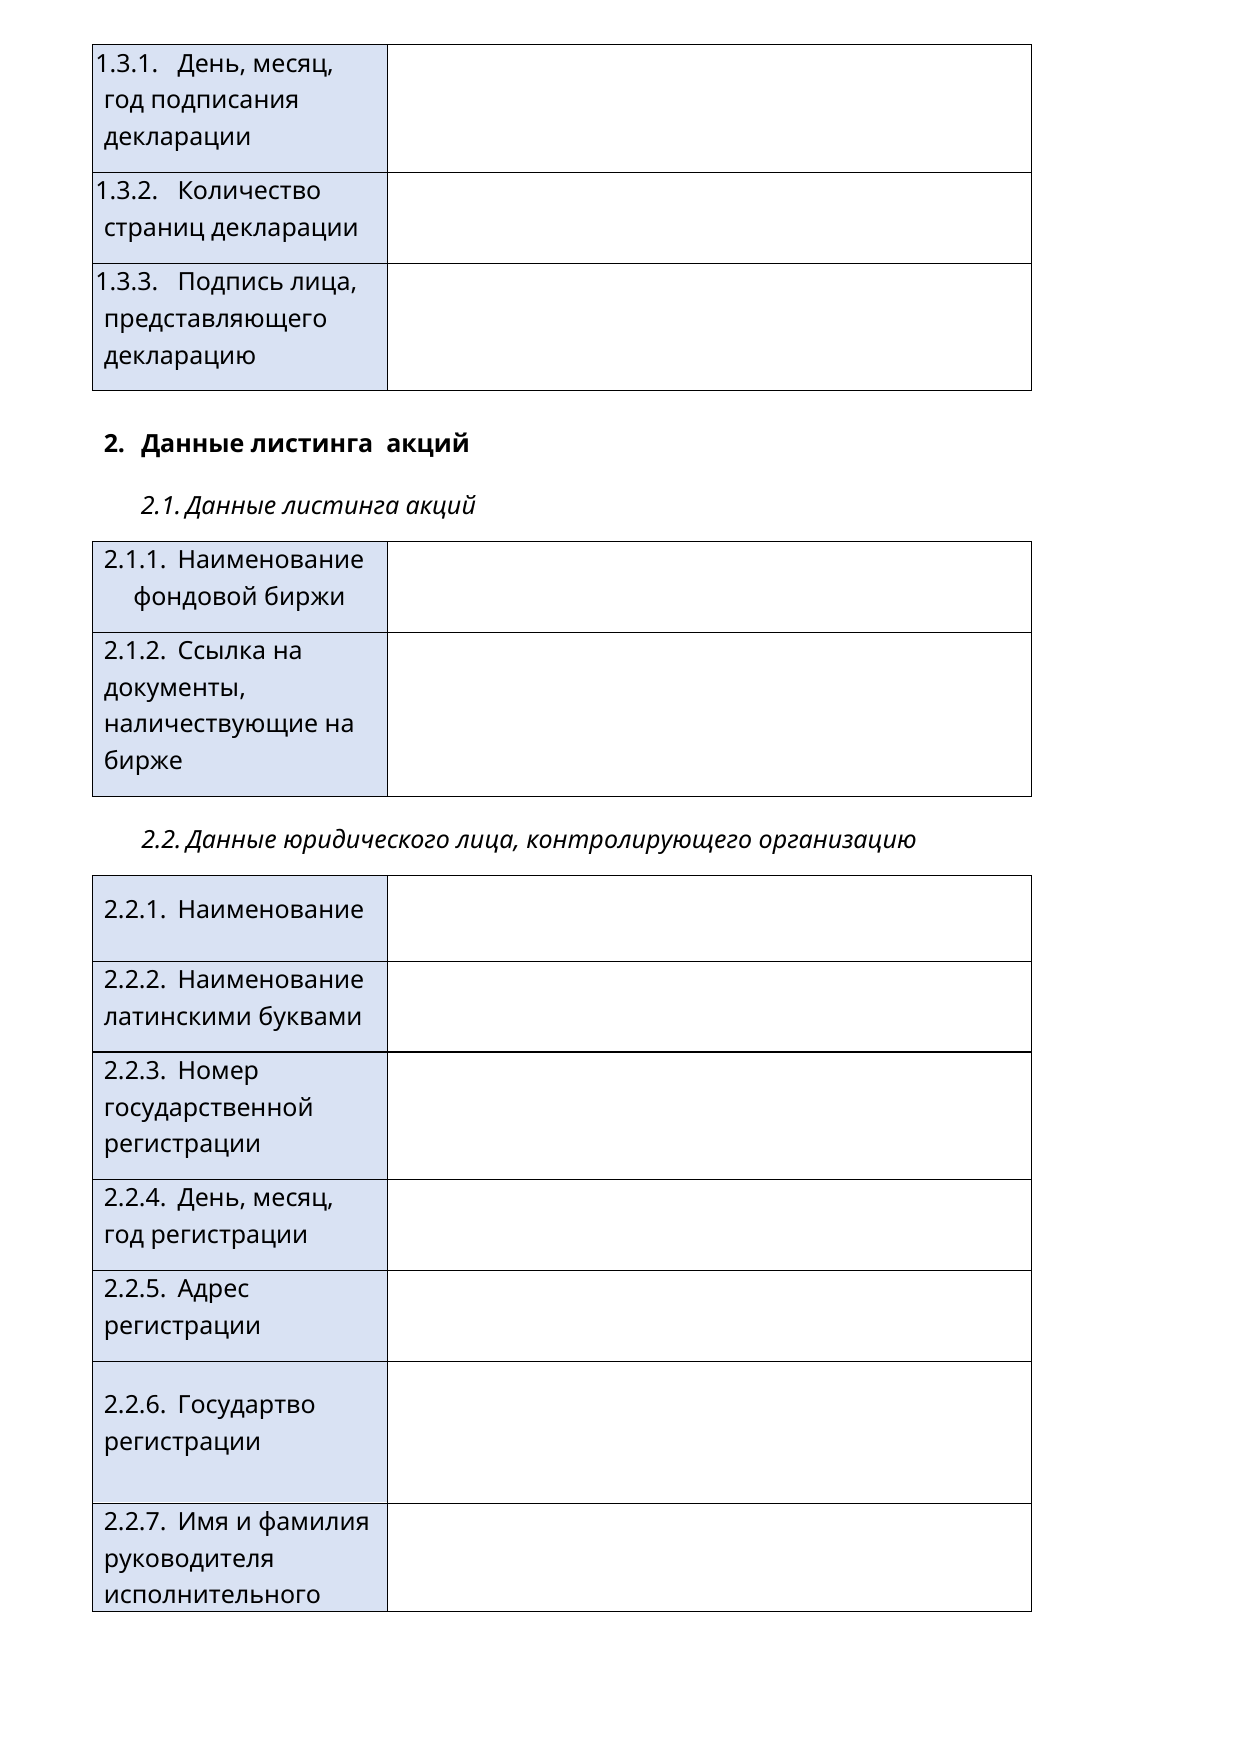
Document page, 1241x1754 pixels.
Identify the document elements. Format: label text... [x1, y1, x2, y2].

table_cell [388, 1180, 1031, 1270]
table_cell [388, 1053, 1031, 1179]
table_cell Государтво регистрации [93, 1362, 387, 1502]
table_cell День, месяц, год регистрации [93, 1180, 387, 1270]
table_cell [388, 1504, 1031, 1611]
table_cell Адрес регистрации [93, 1271, 387, 1361]
table_cell Подпись лица, представляющего декларацию [93, 264, 387, 390]
table_header [388, 876, 1031, 961]
table_header Наименование [93, 876, 387, 961]
table_header День, месяц, год подписания декларации [93, 45, 387, 172]
table_cell [388, 1362, 1031, 1502]
table_header [388, 45, 1031, 172]
table_cell [388, 1271, 1031, 1361]
list Данные листинга акций [103, 426, 1152, 459]
table_header [388, 542, 1031, 632]
table_cell [388, 962, 1031, 1051]
table_cell Количество страниц декларации [93, 173, 387, 263]
table_cell Номер государственной регистрации [93, 1053, 387, 1179]
table_cell [388, 633, 1031, 796]
table_header Наименование фондовой биржи [93, 542, 387, 632]
table_cell [388, 173, 1031, 263]
list Данные листинга акций [141, 487, 1152, 521]
table_cell [388, 264, 1031, 390]
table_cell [93, 1504, 387, 1611]
list Данные юридического лица, контролирующего организацию [141, 822, 1152, 856]
table_cell Ссылка на документы, наличествующие на бирже [93, 633, 387, 796]
table_cell Наименование латинскими буквами [93, 962, 387, 1051]
